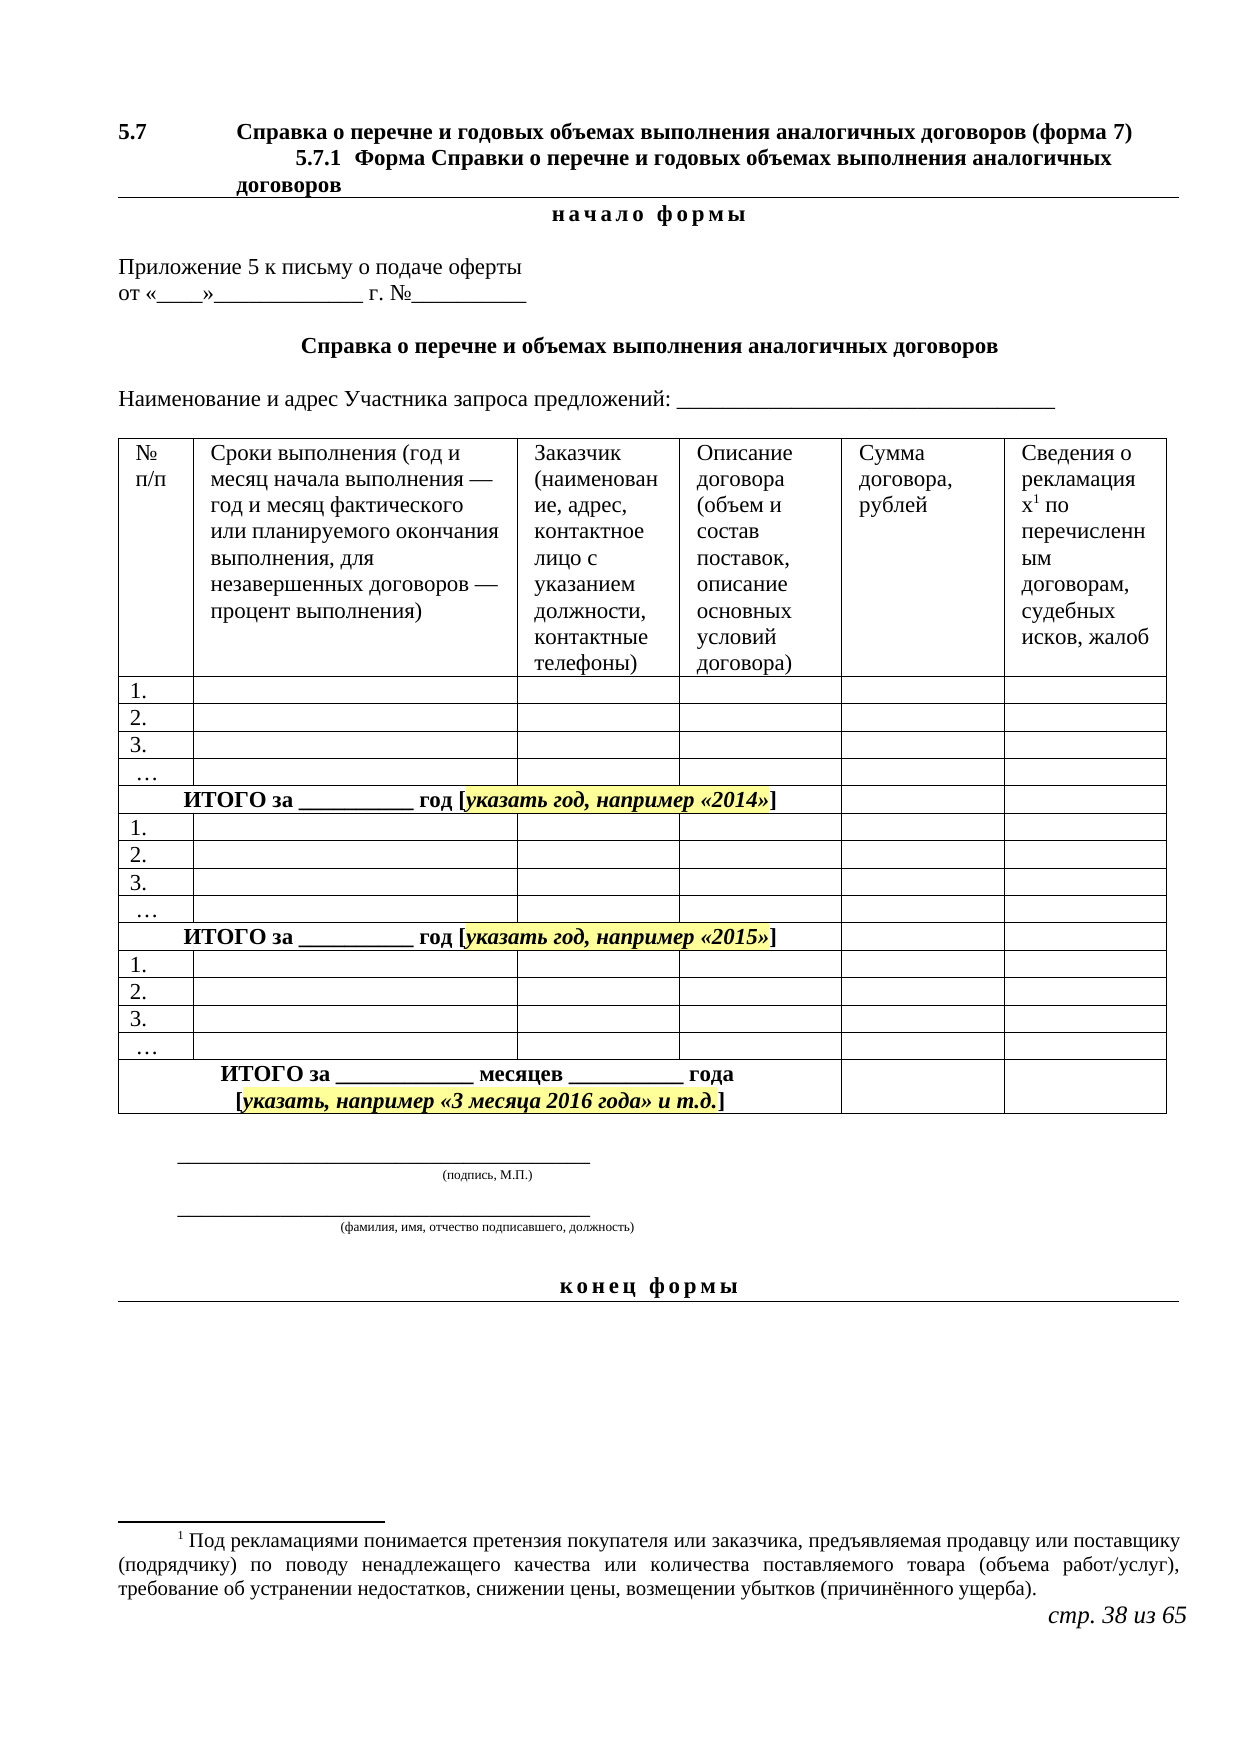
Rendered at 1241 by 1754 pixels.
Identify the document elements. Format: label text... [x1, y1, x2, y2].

table_cell [680, 869, 841, 895]
table_cell ИТОГО за __________ год [указать год, например «2014»] [119, 786, 466, 813]
subtitle Справка о перечне и годовых объемах выполнения аналогичных договоров (форма 7) [118, 118, 1181, 144]
table_cell [119, 732, 193, 758]
table_cell [194, 814, 517, 840]
table_cell [680, 978, 841, 1004]
table_cell [194, 677, 517, 703]
table_cell [518, 978, 679, 1004]
text (фамилия, имя, отчество подписавшего, должность) [118, 1219, 797, 1246]
table_cell [518, 759, 679, 785]
table_header Сроки выполнения (год и месяц начала выполнения — год и месяц фактического или планируемого окончания выполнения, для незавершенных договоров — процент выполнения) [194, 439, 517, 676]
text Форма Справки о перечне и годовых объемах выполнения аналогичных договоров [236, 144, 1181, 197]
table_cell [842, 814, 1004, 840]
table_cell [1005, 896, 1166, 922]
table_cell [194, 732, 517, 758]
table_cell [680, 1006, 841, 1032]
table_cell [194, 704, 517, 731]
table_cell [194, 1033, 517, 1059]
table_header Сведения о рекламациях по перечисленным договорам, судебных исков, жалоб [1005, 439, 1166, 676]
table_cell [194, 896, 517, 922]
table_cell [842, 786, 1004, 813]
table_cell [518, 841, 679, 867]
table_cell ИТОГО за ____________ месяцев __________ года [указать, например «3 месяца 2016 года» и т.д.] [119, 1060, 841, 1113]
table_cell [842, 978, 1004, 1004]
table_cell [1005, 786, 1166, 813]
table_header Сумма договора, рублей [842, 439, 1004, 676]
table_cell [680, 732, 841, 758]
table_cell [842, 1060, 1004, 1113]
table_cell [1005, 732, 1166, 758]
table_cell [680, 704, 841, 731]
table_cell [518, 677, 679, 703]
table_cell [194, 841, 517, 867]
table_cell [518, 869, 679, 895]
text (подпись, М.П.) [118, 1167, 797, 1193]
table_cell [842, 951, 1004, 977]
table_cell [842, 841, 1004, 867]
table_cell [1005, 923, 1166, 950]
table_cell [680, 896, 841, 922]
table_cell ИТОГО за __________ год [указать год, например «2015»] [119, 923, 466, 950]
text ____________________________________ [118, 1193, 1181, 1219]
text ____________________________________ [118, 1140, 1181, 1167]
table_cell [119, 841, 193, 867]
table_cell [1005, 951, 1166, 977]
table_cell [842, 732, 1004, 758]
text Приложение 5 к письму о подаче оферты от «____»_____________ г. №__________ [118, 253, 1181, 306]
table_header Описание договора (объем и состав поставок, описание основных условий договора) [680, 439, 841, 676]
table_cell [842, 704, 1004, 731]
table_cell [194, 869, 517, 895]
table_cell … [119, 1033, 193, 1059]
table_cell [518, 1006, 679, 1032]
table_cell [842, 923, 1004, 950]
table_cell [518, 1033, 679, 1059]
table_cell [680, 677, 841, 703]
table_cell [842, 896, 1004, 922]
table_cell [518, 704, 679, 731]
table_cell [1005, 677, 1166, 703]
table_cell [680, 951, 841, 977]
table_cell [1005, 869, 1166, 895]
table_cell [119, 1006, 193, 1032]
table_cell [518, 814, 679, 840]
table_cell [119, 951, 193, 977]
table_header № п/п [119, 439, 193, 676]
table_cell [518, 951, 679, 977]
table_cell [842, 677, 1004, 703]
table_cell [1005, 841, 1166, 867]
table_cell [119, 978, 193, 1004]
table_cell [842, 1006, 1004, 1032]
text начало формы [118, 198, 1179, 227]
table_cell [194, 978, 517, 1004]
table_cell … [119, 896, 193, 922]
table_cell [680, 759, 841, 785]
table_cell [680, 841, 841, 867]
table_cell [1005, 1060, 1166, 1113]
table_cell [194, 1006, 517, 1032]
table_cell [680, 1033, 841, 1059]
table_cell [119, 677, 193, 703]
table_cell [518, 896, 679, 922]
table_cell [194, 759, 517, 785]
table_cell [842, 1033, 1004, 1059]
table_cell [1005, 978, 1166, 1004]
table_cell [1005, 1033, 1166, 1059]
text Наименование и адрес Участника запроса предложений: _________________________________ [118, 385, 1181, 411]
table_cell [119, 704, 193, 731]
table_cell [1005, 1006, 1166, 1032]
table_cell [119, 814, 193, 840]
table_cell [119, 869, 193, 895]
table_cell [1005, 759, 1166, 785]
table_cell [842, 869, 1004, 895]
table_header Заказчик (наименование, адрес, контактное лицо с указанием должности, контактные телефоны) [518, 439, 679, 676]
table_cell [518, 732, 679, 758]
table_cell [680, 814, 841, 840]
table_cell [1005, 814, 1166, 840]
text конец формы [118, 1272, 1179, 1301]
table_cell [1005, 704, 1166, 731]
table_cell … [119, 759, 193, 785]
table_cell [842, 759, 1004, 785]
table_cell [194, 951, 517, 977]
text Справка о перечне и объемах выполнения аналогичных договоров [118, 332, 1181, 358]
